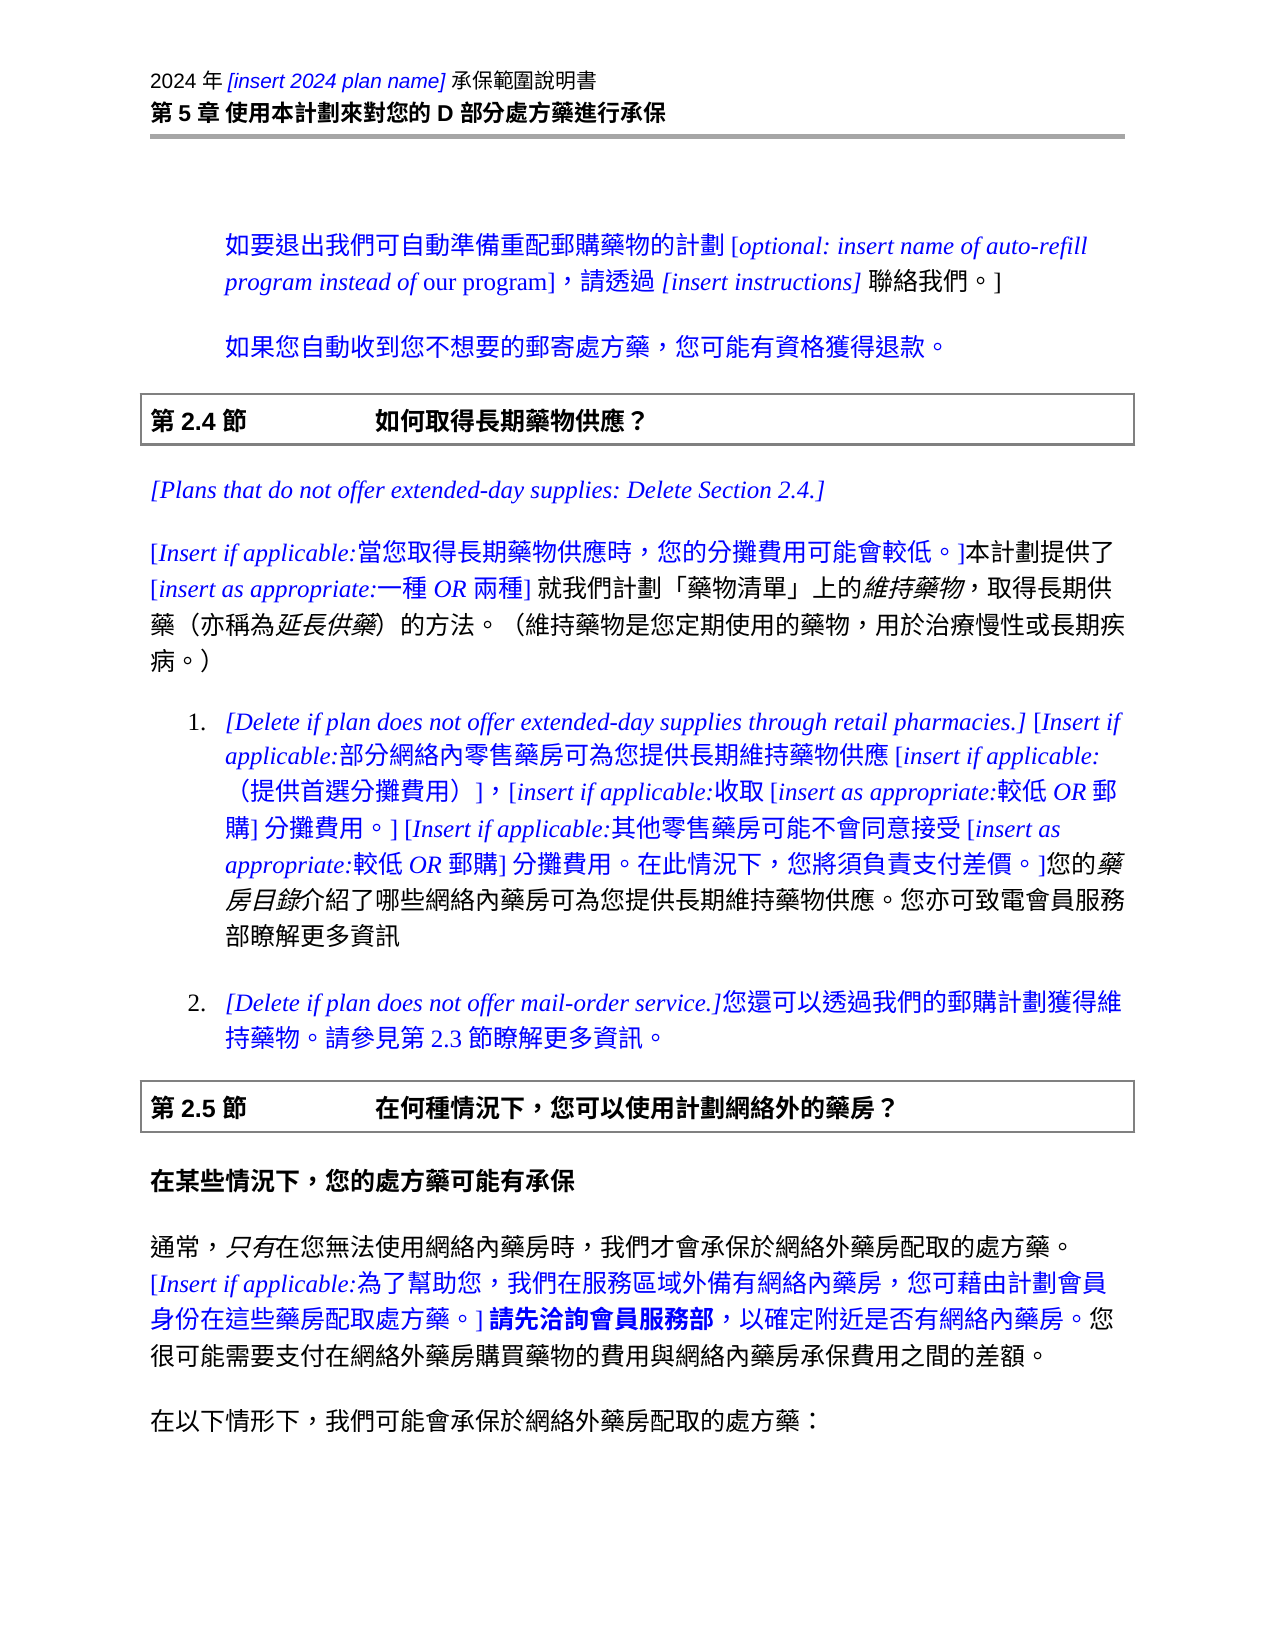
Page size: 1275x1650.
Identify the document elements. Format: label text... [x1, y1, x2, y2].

text [Insert if applicable:當您取得長期藥物供應時，您的分攤費用可能會較低。]本計劃提供了 [insert as appropriate:一種 OR 兩種] 就我們計劃「藥物清單」上的維持藥物，取得長期供藥（亦稱為延長供藥）的方法。（維持藥物是您定期使用的藥物，用於治療慢性或長期疾病。） [150, 533, 1125, 678]
text [Plans that do not offer extended-day supplies: Delete Section 2.4.] [150, 475, 1125, 503]
subtitle 在某些情況下，您的處方藥可能有承保 [150, 1162, 1125, 1198]
subtitle 第 2.5 節 在何種情況下，您可以使用計劃網絡外的藥房？ [142, 1082, 1133, 1131]
list [Delete if plan does not offer mail-order service.]您還可以透過我們的郵購計劃獲得維持藥物。請參見第 2.3 節瞭解更多資訊。 [187, 982, 1125, 1055]
list [Delete if plan does not offer extended-day supplies through retail pharmacies.] [Insert if applicable:部分網絡內零售藥房可為您提供長期維持藥物供應 [insert if applicable:（提供首選分攤費用）]，[insert if applicable:收取 [insert as appropriate:較低 OR 郵購] 分攤費用。] [Insert if applicable:其他零售藥房可能不會同意接受 [insert as appropriate:較低 OR 郵購] 分攤費用。在此情況下，您將須負責支付差價。]您的藥房目錄介紹了哪些網絡內藥房可為您提供長期維持藥物供應。您亦可致電會員服務部瞭解更多資訊 [187, 707, 1125, 953]
text 在以下情形下，我們可能會承保於網絡外藥房配取的處方藥： [150, 1401, 1125, 1438]
subtitle 第 2.4 節 如何取得長期藥物供應？ [142, 395, 1133, 443]
text 通常，只有在您無法使用網絡內藥房時，我們才會承保於網絡外藥房配取的處方藥。[Insert if applicable:為了幫助您，我們在服務區域外備有網絡內藥房，您可藉由計劃會員身份在這些藥房配取處方藥。] 請先洽詢會員服務部，以確定附近是否有網絡內藥房。您很可能需要支付在網絡外藥房購買藥物的費用與網絡內藥房承保費用之間的差額。 [150, 1227, 1125, 1372]
text 如果您自動收到您不想要的郵寄處方藥，您可能有資格獲得退款。 [225, 327, 1125, 363]
text 如要退出我們可自動準備重配郵購藥物的計劃 [optional: insert name of auto-refill program instead of our program]，請透過 [insert instructions] 聯絡我們。] [225, 226, 1125, 298]
